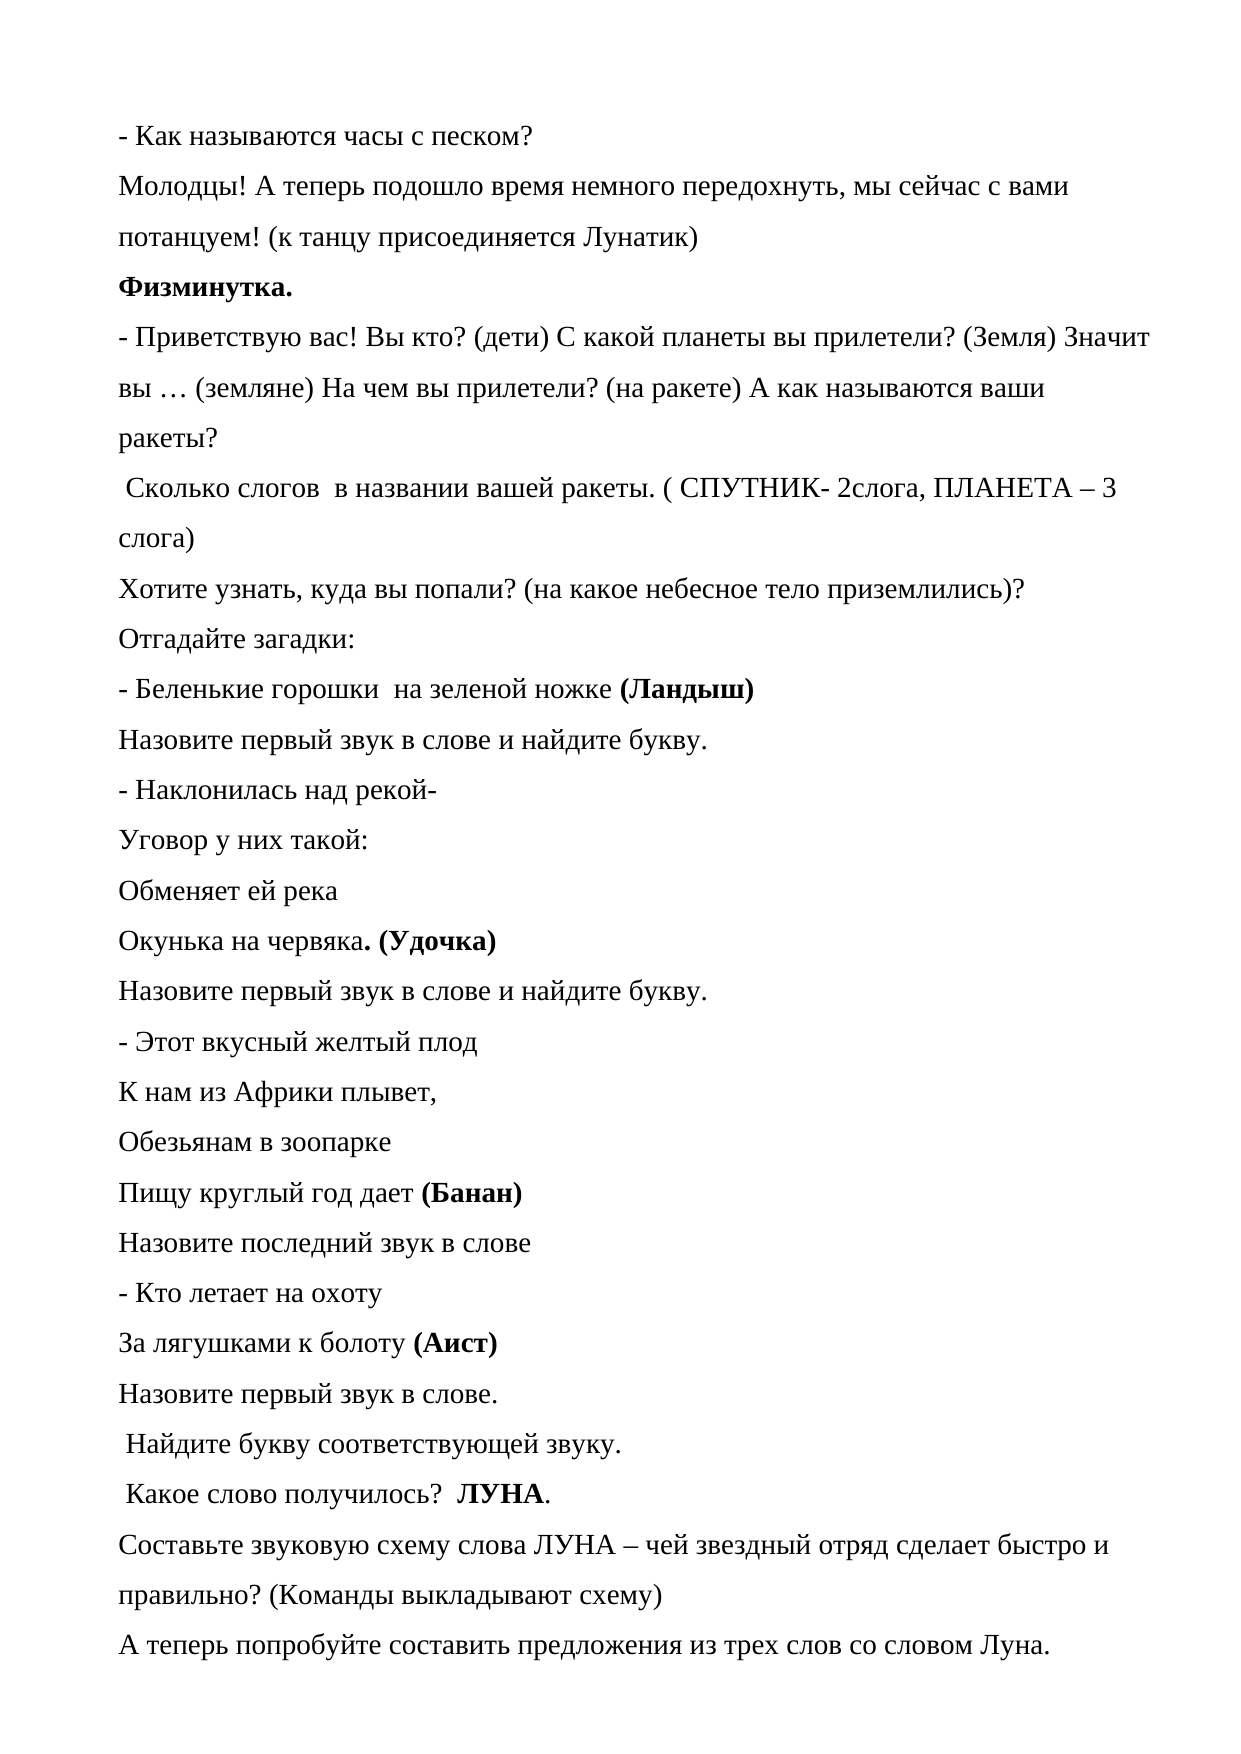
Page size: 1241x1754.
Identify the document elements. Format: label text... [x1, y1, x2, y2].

text А теперь попробуйте составить предложения из трех слов со словом Луна. [118, 1627, 1152, 1661]
text Обменяет ей река [118, 873, 1152, 906]
text Физминутка. [118, 269, 1152, 303]
text Пищу круглый год дает (Банан) [118, 1175, 1152, 1208]
text К нам из Африки плывет, [118, 1074, 1152, 1108]
text Найдите букву соответствующей звуку. [118, 1426, 1152, 1460]
text Молодцы! А теперь подошло время немного передохнуть, мы сейчас с вами потанцуем! (к танцу присоединяется Лунатик) [118, 168, 1152, 252]
text - Наклонилась над рекой- [118, 772, 1152, 806]
text - Кто летает на охоту [118, 1275, 1152, 1309]
text Назовите первый звук в слове и найдите букву. [118, 722, 1152, 755]
text Назовите последний звук в слове [118, 1225, 1152, 1258]
list Составьте звуковую схему слова ЛУНА – чей звездный отряд сделает быстро и правильно? (Команды выкладывают схему) [118, 1527, 1152, 1611]
text Сколько слогов в названии вашей ракеты. ( СПУТНИК- 2слога, ПЛАНЕТА – 3 слога) [118, 470, 1152, 554]
text - Этот вкусный желтый плод [118, 1024, 1152, 1057]
text Окунька на червяка. (Удочка) [118, 923, 1152, 957]
text За лягушками к болоту (Аист) [118, 1326, 1152, 1359]
text - Как называются часы с песком? [118, 118, 1152, 152]
text Уговор у них такой: [118, 822, 1152, 856]
text Какое слово получилось? ЛУНА. [118, 1477, 1152, 1510]
text - Приветствую вас! Вы кто? (дети) С какой планеты вы прилетели? (Земля) Значит вы … (земляне) На чем вы прилетели? (на ракете) А как называются ваши ракеты? [118, 319, 1152, 453]
text Отгадайте загадки: [118, 621, 1152, 655]
text Хотите узнать, куда вы попали? (на какое небесное тело приземлились)? [118, 571, 1152, 604]
text Назовите первый звук в слове и найдите букву. [118, 973, 1152, 1007]
text Назовите первый звук в слове. [118, 1376, 1152, 1409]
text Обезьянам в зоопарке [118, 1124, 1152, 1158]
text - Беленькие горошки на зеленой ножке (Ландыш) [118, 672, 1152, 705]
